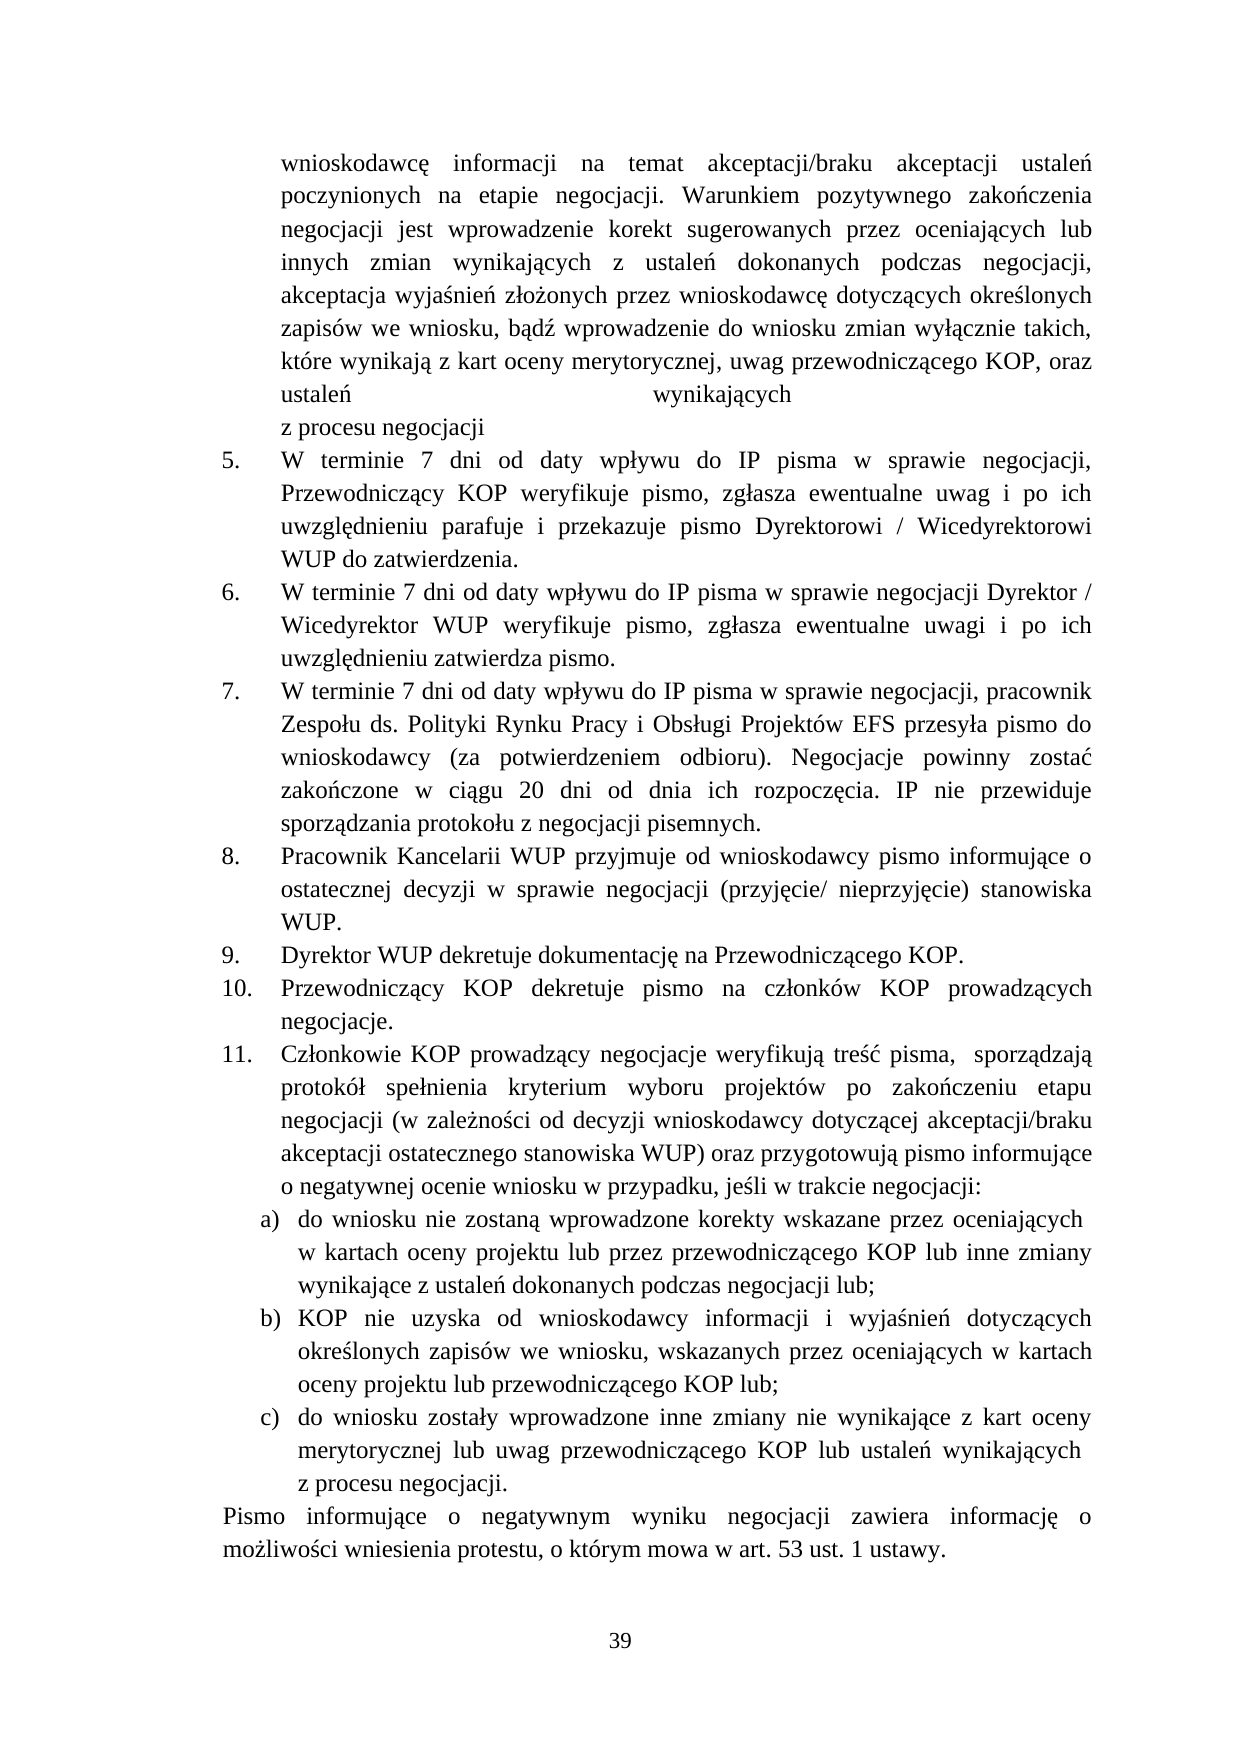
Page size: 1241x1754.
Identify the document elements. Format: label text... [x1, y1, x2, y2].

list Przewodniczący KOP dekretuje pismo na członków KOP prowadzących negocjacje. [221, 973, 1093, 1035]
list W terminie 7 dni od daty wpływu do IP pisma w sprawie negocjacji Dyrektor / Wicedyrektor WUP weryfikuje pismo, zgłasza ewentualne uwagi i po ich uwzględnieniu zatwierdza pismo. [221, 577, 1093, 672]
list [221, 148, 1093, 441]
list do wniosku nie zostaną wprowadzone korekty wskazane przez oceniających w kartach oceny projektu lub przez przewodniczącego KOP lub inne zmiany wynikające z ustaleń dokonanych podczas negocjacji lub; [260, 1204, 1093, 1299]
list W terminie 7 dni od daty wpływu do IP pisma w sprawie negocjacji, Przewodniczący KOP weryfikuje pismo, zgłasza ewentualne uwag i po ich uwzględnieniu parafuje i przekazuje pismo Dyrektorowi / Wicedyrektorowi WUP do zatwierdzenia. [221, 445, 1093, 573]
list W terminie 7 dni od daty wpływu do IP pisma w sprawie negocjacji, pracownik Zespołu ds. Polityki Rynku Pracy i Obsługi Projektów EFS przesyła pismo do wnioskodawcy (za potwierdzeniem odbioru). Negocjacje powinny zostać zakończone w ciągu 20 dni od dnia ich rozpoczęcia. IP nie przewiduje sporządzania protokołu z negocjacji pisemnych. [221, 676, 1093, 837]
list do wniosku zostały wprowadzone inne zmiany nie wynikające z kart oceny merytorycznej lub uwag przewodniczącego KOP lub ustaleń wynikających z procesu negocjacji. [260, 1402, 1093, 1497]
list Dyrektor WUP dekretuje dokumentację na Przewodniczącego KOP. [221, 940, 1093, 969]
list Pismo informujące o negatywnym wyniku negocjacji zawiera informację o możliwości wniesienia protestu, o którym mowa w art. 53 ust. 1 ustawy. [223, 1501, 1093, 1563]
list Pracownik Kancelarii WUP przyjmuje od wnioskodawcy pismo informujące o ostatecznej decyzji w sprawie negocjacji (przyjęcie/ nieprzyjęcie) stanowiska WUP. [221, 841, 1093, 936]
list Członkowie KOP prowadzący negocjacje weryfikują treść pisma, sporządzają protokół spełnienia kryterium wyboru projektów po zakończeniu etapu negocjacji (w zależności od decyzji wnioskodawcy dotyczącej akceptacji/braku akceptacji ostatecznego stanowiska WUP) oraz przygotowują pismo informujące o negatywnej ocenie wniosku w przypadku, jeśli w trakcie negocjacji: [221, 1039, 1093, 1200]
list KOP nie uzyska od wnioskodawcy informacji i wyjaśnień dotyczących określonych zapisów we wniosku, wskazanych przez oceniających w kartach oceny projektu lub przewodniczącego KOP lub; [260, 1303, 1093, 1398]
